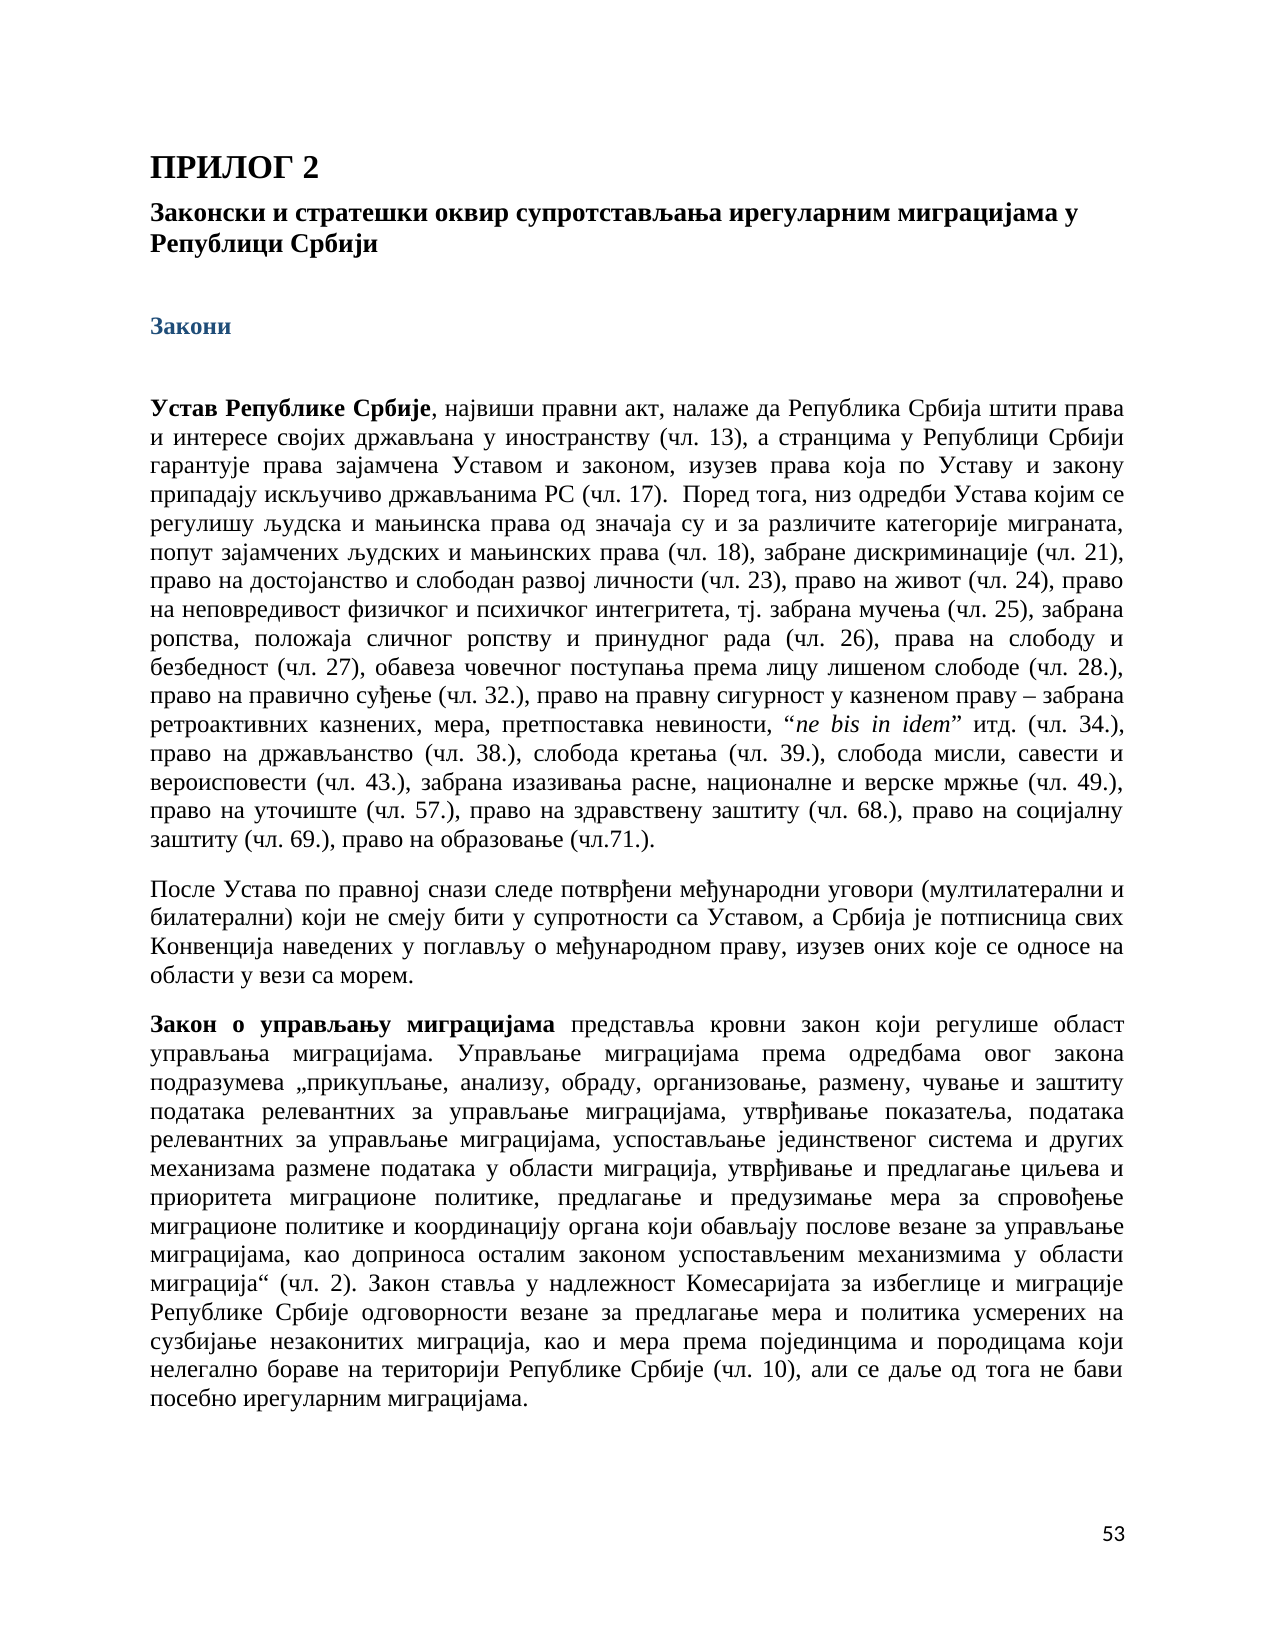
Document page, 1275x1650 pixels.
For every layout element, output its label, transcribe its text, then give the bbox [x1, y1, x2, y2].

text Устав Републике Србије, највиши правни акт, налаже да Република Србија штити права и интересе својих држављана у иностранству (чл. 13), а странцима у Републици Србији гарантује права зајамчена Уставом и законом, изузев права која по Уставу и закону припадају искључиво држављанима РС (чл. 17). Поред тога, низ одредби Устава којим се регулишу људска и мањинска права од значаја су и за различите категорије миграната, попут зајамчених људских и мањинских права (чл. 18), забране дискриминације (чл. 21), право на достојанство и слободан развој личности (чл. 23), право на живот (чл. 24), право на неповредивост физичког и психичког интегритета, тј. забрана мучења (чл. 25), забрана ропства, положаја сличног ропству и принудног рада (чл. 26), права на слободу и безбедност (чл. 27), обавеза човечног поступања према лицу лишеном слободе (чл. 28.), право на правично суђење (чл. 32.), право на правну сигурност у казненом праву – забрана ретроактивних казнених, мера, претпоставка невиности, “ne bis in idem” итд. (чл. 34.), право на држављанство (чл. 38.), слобода кретања (чл. 39.), слобода мисли, савести и вероисповести (чл. 43.), забрана изазивања расне, националне и верске мржње (чл. 49.), право на уточиште (чл. 57.), право на здравствену заштиту (чл. 68.), право на социјалну заштиту (чл. 69.), право на образовање (чл.71.). [150, 393, 1125, 853]
text После Устава по правној снази следе потврђени међународни уговори (мултилатерални и билатерални) који не смеју бити у супротности са Уставом, а Србија је потписница свих Конвенција наведених у поглављу о међународном праву, изузев оних које се односе на области у вези са морем. [150, 874, 1125, 989]
subtitle Законски и стратешки оквир супротстављања ирегуларним миграцијама у Републици Србији [150, 196, 1125, 258]
subtitle ПРИЛОГ 2 [150, 148, 1125, 186]
subtitle Закони [150, 311, 1125, 340]
text Закон о управљању миграцијама представља кровни закон који регулише област управљања миграцијама. Управљање миграцијама према одредбама овог закона подразумева „прикупљање, анализу, обраду, организовање, размену, чување и заштиту података релевантних за управљање миграцијама, утврђивање показатеља, података релевантних за управљање миграцијама, успостављање јединственог система и других механизама размене података у области миграција, утврђивање и предлагање циљева и приоритета миграционе политике, предлагање и предузимање мера за спровођење миграционе политике и координацију органа који обављају послове везане за управљање миграцијама, као доприноса осталим законом успостављеним механизмима у области миграција“ (чл. 2). Закон ставља у надлежност Комесаријата за избеглице и миграције Републике Србије одговорности везане за предлагање мера и политика усмерених на сузбијање незаконитих миграција, као и мера према појединцима и породицама који нелегално бораве на територији Републике Србије (чл. 10), али се даље од тога не бави посебно ирегуларним миграцијама. [150, 1009, 1125, 1412]
